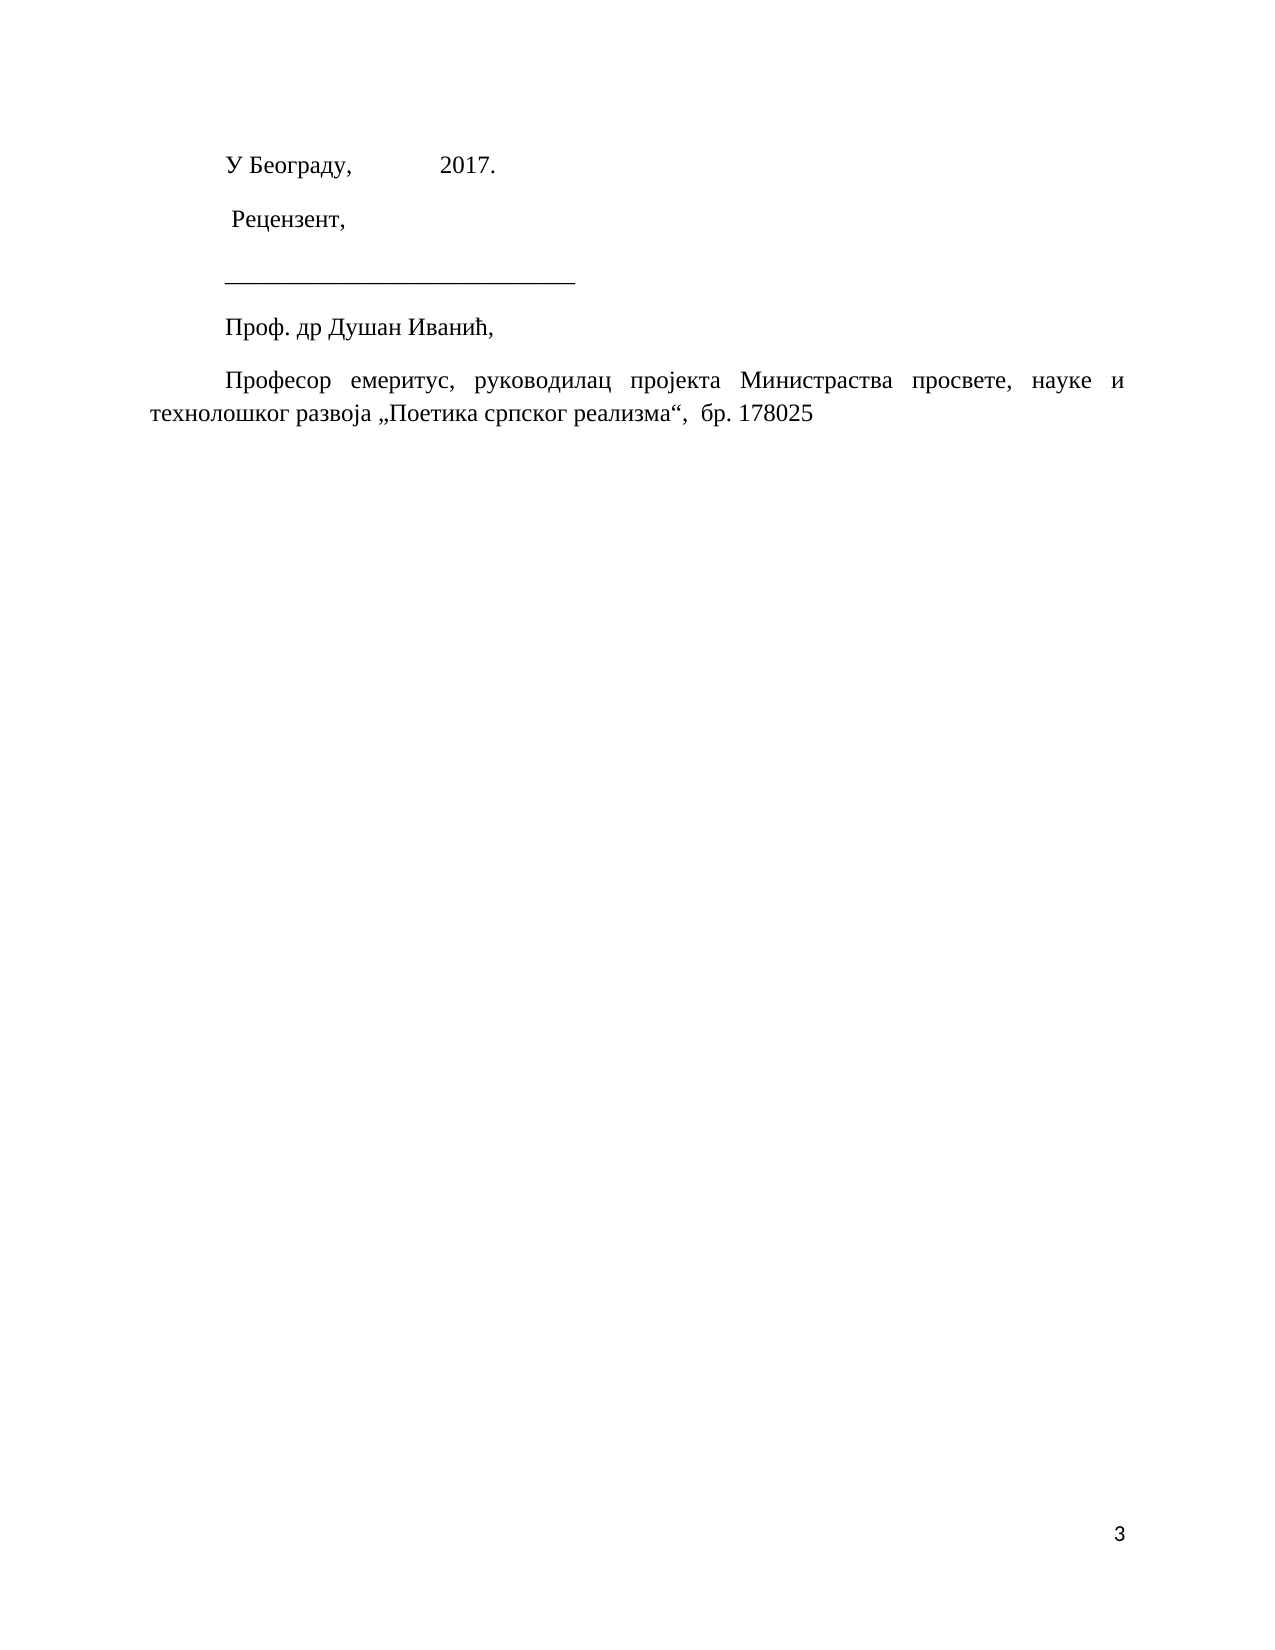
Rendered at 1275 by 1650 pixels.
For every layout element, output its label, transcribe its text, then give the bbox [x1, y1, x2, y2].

text У Београду, 2017. [150, 150, 1125, 179]
text Професор емеритус, руководилац пројекта Министраства просвете, науке и технолошког развоја „Поетика српског реализма“, бр. 178025 [150, 365, 1125, 427]
text ____________________________ [150, 258, 1125, 286]
text Рецензент, [150, 204, 1125, 233]
text Проф. др Душан Иванић, [150, 312, 1125, 340]
